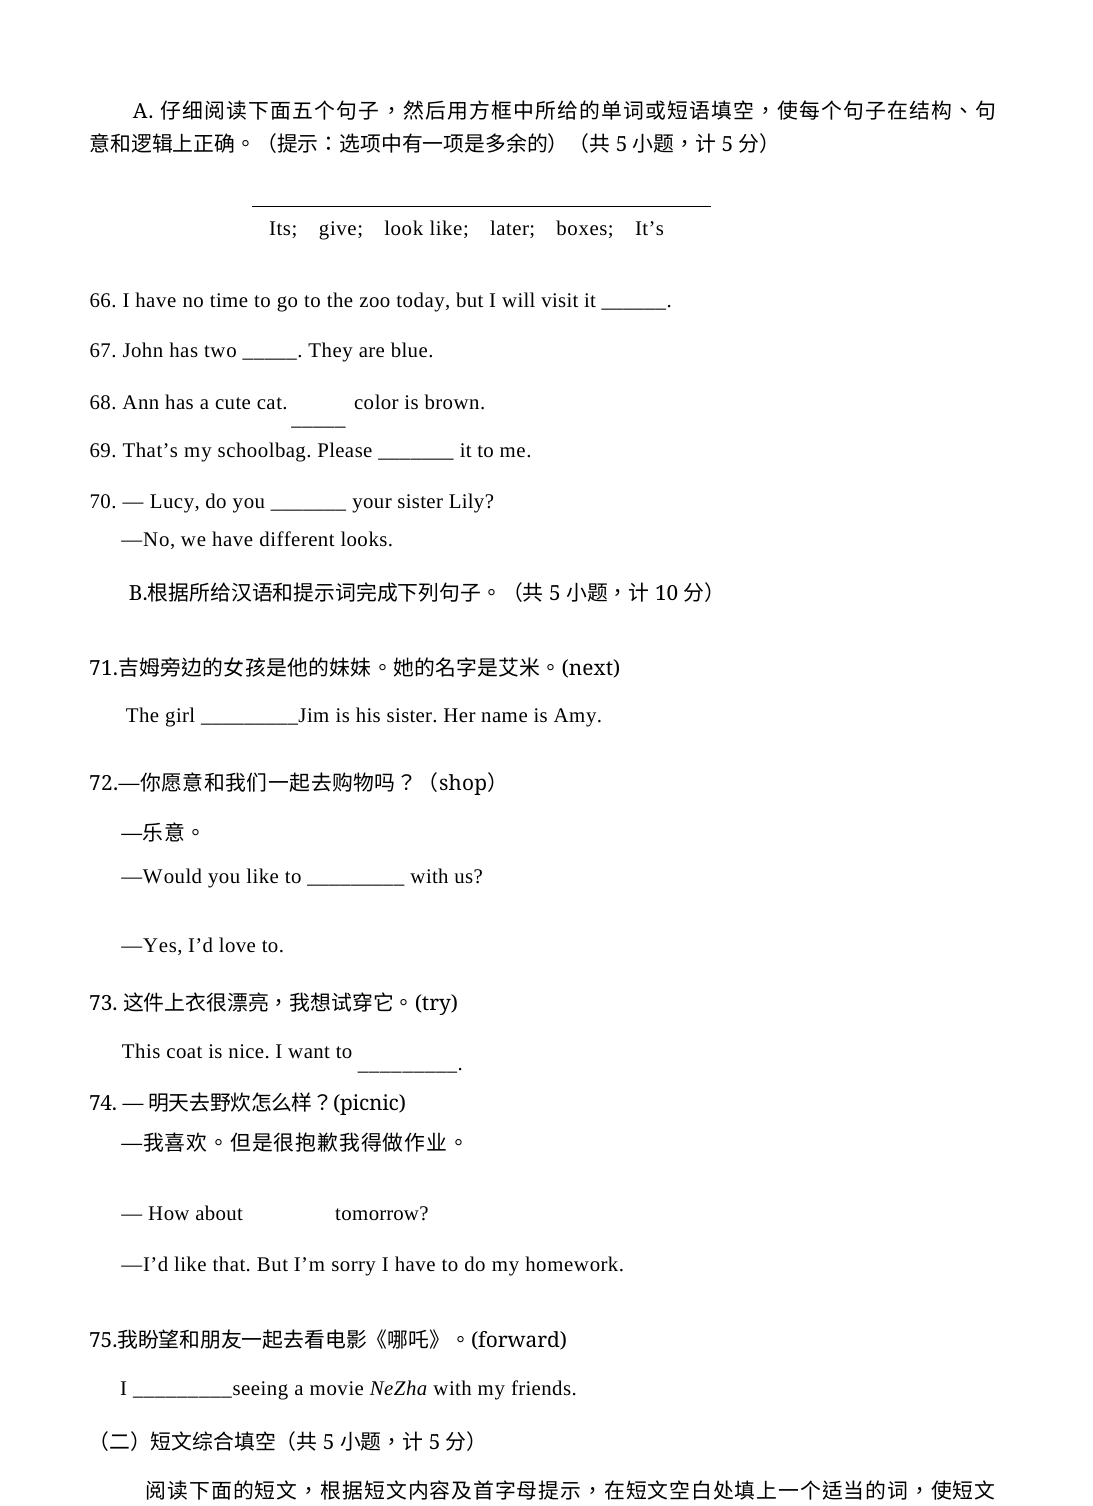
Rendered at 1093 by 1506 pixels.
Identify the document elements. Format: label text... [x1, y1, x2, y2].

text 66. I have no time to go to the zoo today, but I will visit it ______. [88, 288, 1007, 318]
text 71.吉姆旁边的女孩是他的妹妹。她的名字是艾米。(next) [88, 653, 1007, 684]
text （二）短文综合填空（共 5 小题，计 5 分） [88, 1427, 1007, 1456]
text This coat is nice. I want to [88, 1038, 1007, 1067]
text —Yes, I’d love to. [88, 933, 1007, 962]
text 阅读下面的短文，根据短文内容及首字母提示，在短文空白处填上一个适当的词，使短文 [88, 1477, 1007, 1503]
text A. 仔细阅读下面五个句子，然后用方框中所给的单词或短语填空，使每个句子在结构、句 意和逻辑上正确。（提示：选项中有一项是多余的）（共 5 小题，计 5 分） [89, 97, 1004, 157]
table_header Its; give; look like; later; boxes; It’s [252, 207, 711, 267]
text —乐意。 [88, 820, 1007, 845]
text 75.我盼望和朋友一起去看电影《哪吒》。(forward) [88, 1325, 1007, 1356]
text I _________seeing a movie NeZha with my friends. [88, 1377, 1007, 1407]
text 73. 这件上衣很漂亮，我想试穿它。(try) [88, 988, 1007, 1017]
text —Would you like to _________ with us? [88, 866, 1007, 912]
text — How about tomorrow? [88, 1201, 1007, 1224]
text 69. That’s my schoolbag. Please _______ it to me. [88, 439, 1007, 468]
text —我喜欢。但是很抱歉我得做作业。 [88, 1138, 1007, 1180]
text —I’d like that. But I’m sorry I have to do my homework. [88, 1255, 1007, 1304]
text 68. Ann has a cute cat. color is brown. [88, 389, 1007, 418]
text 72.—你愿意和我们一起去购物吗？（shop） [88, 768, 1007, 799]
text B.根据所给汉语和提示词完成下列句子。（共 5 小题，计 10 分） [88, 586, 1007, 632]
text The girl _________Jim is his sister. Her name is Amy. [88, 705, 1007, 747]
text 74. — 明天去野炊怎么样？(picnic) [88, 1088, 1007, 1117]
text 70. — Lucy, do you _______ your sister Lily? —No, we have different looks. [89, 489, 494, 551]
text 67. John has two _____. They are blue. [88, 338, 1007, 368]
